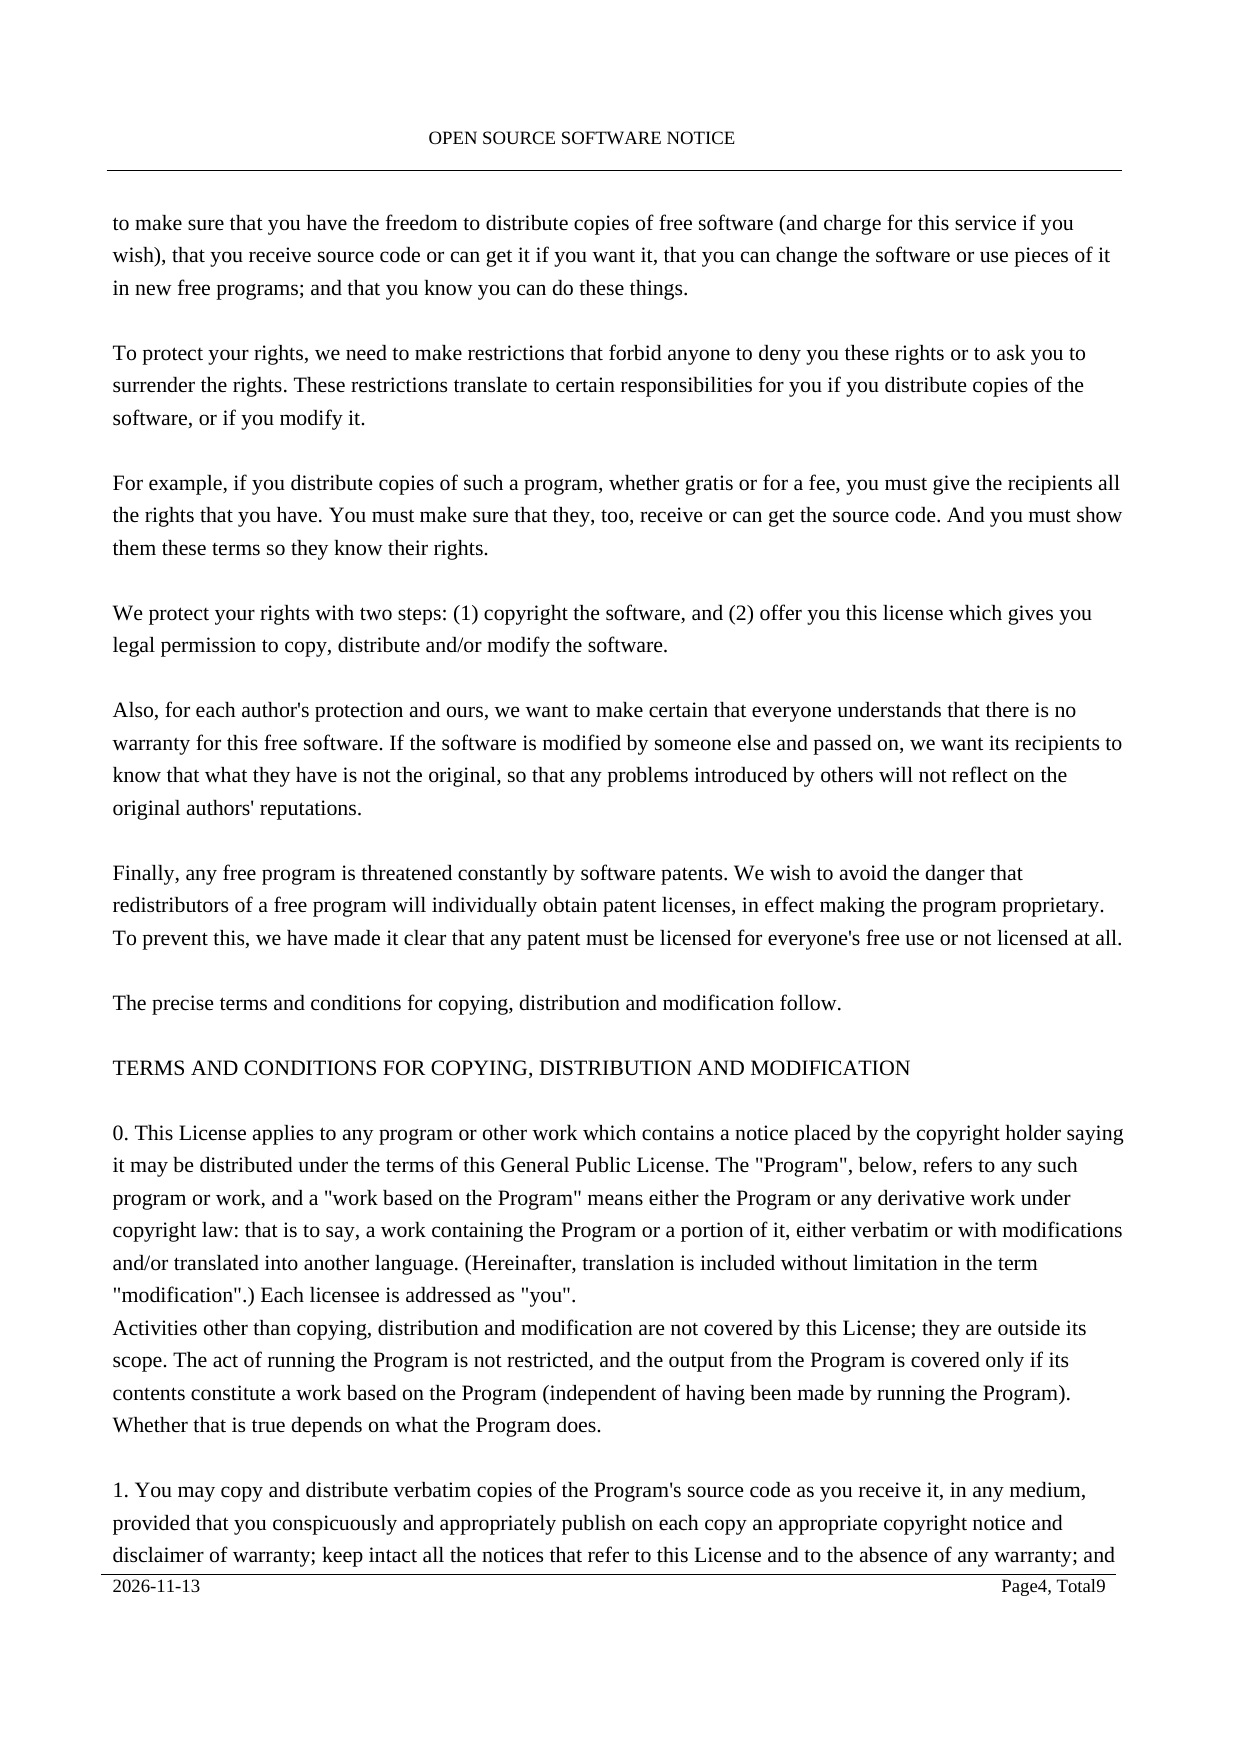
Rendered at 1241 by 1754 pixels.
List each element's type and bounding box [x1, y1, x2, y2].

text [112, 206, 1128, 1571]
